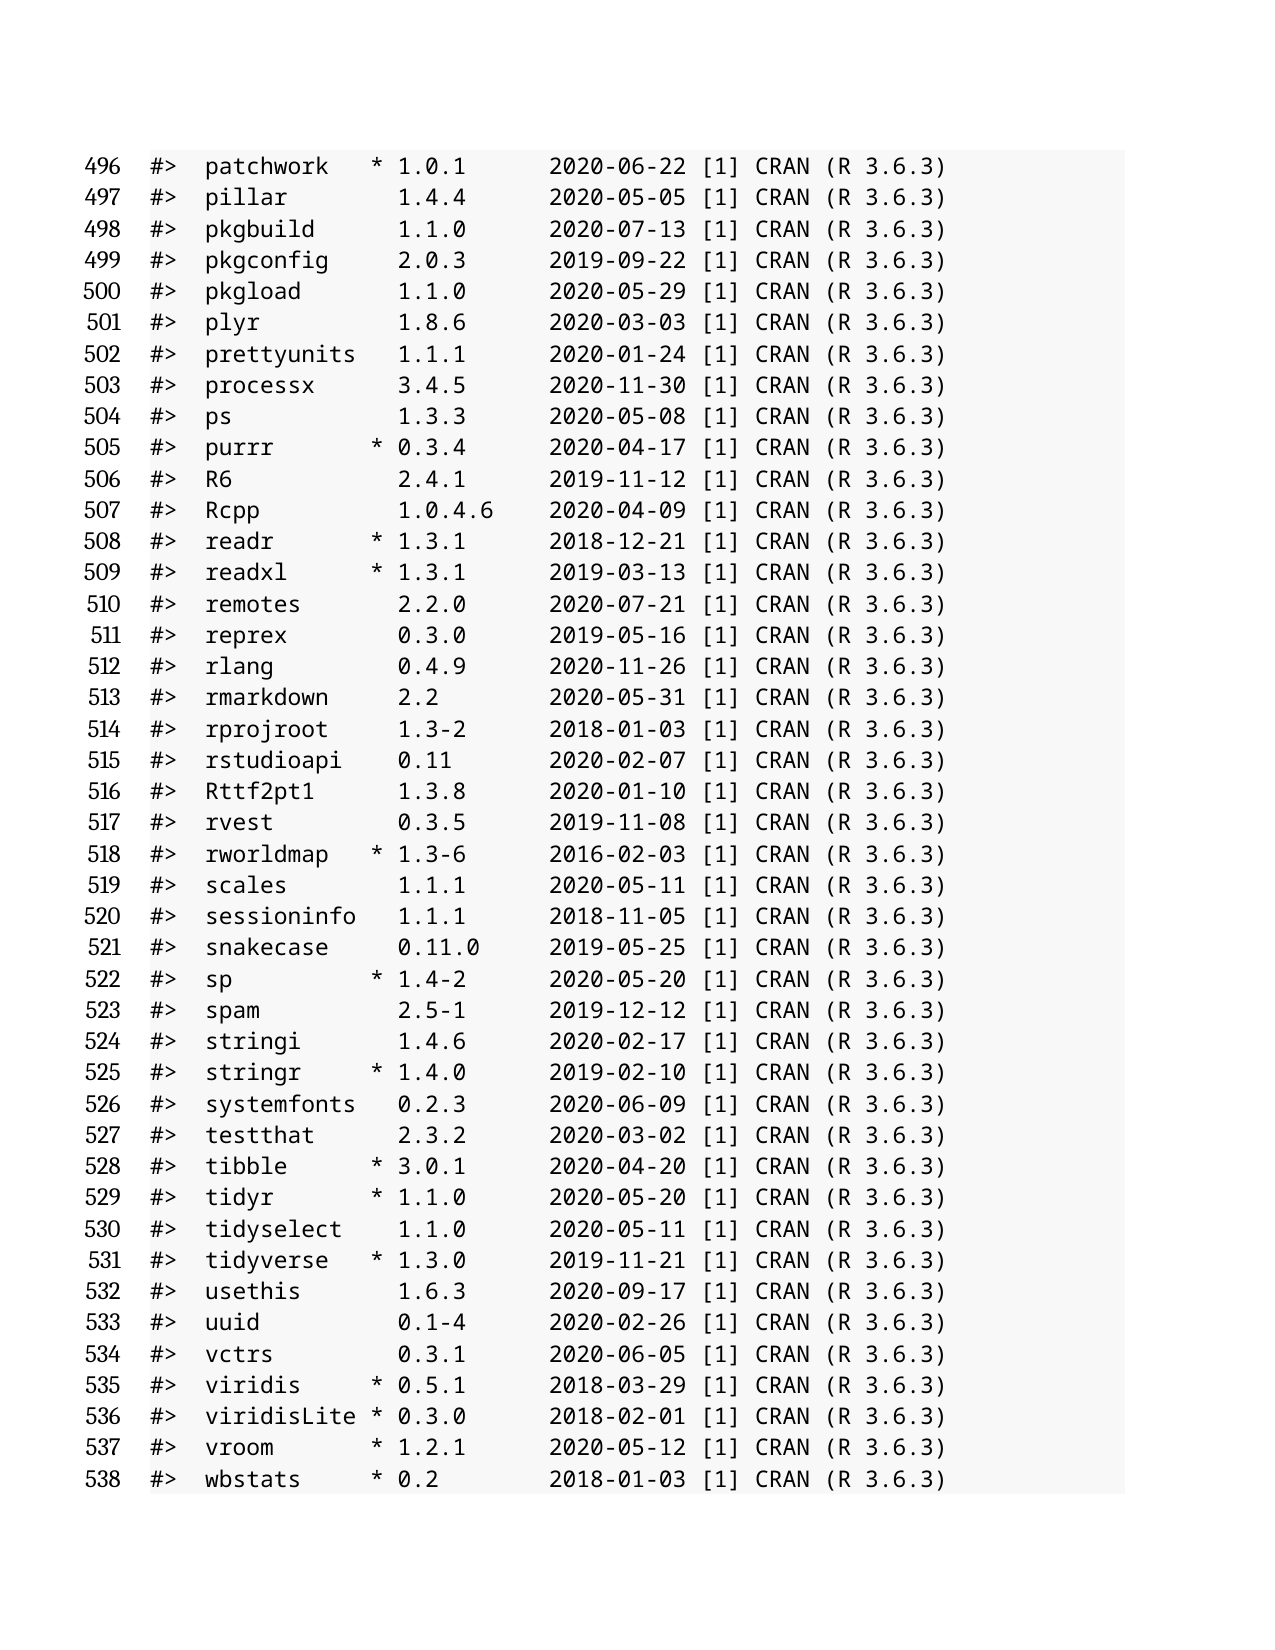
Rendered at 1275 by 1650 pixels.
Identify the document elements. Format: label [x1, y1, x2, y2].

text [150, 150, 1125, 1494]
